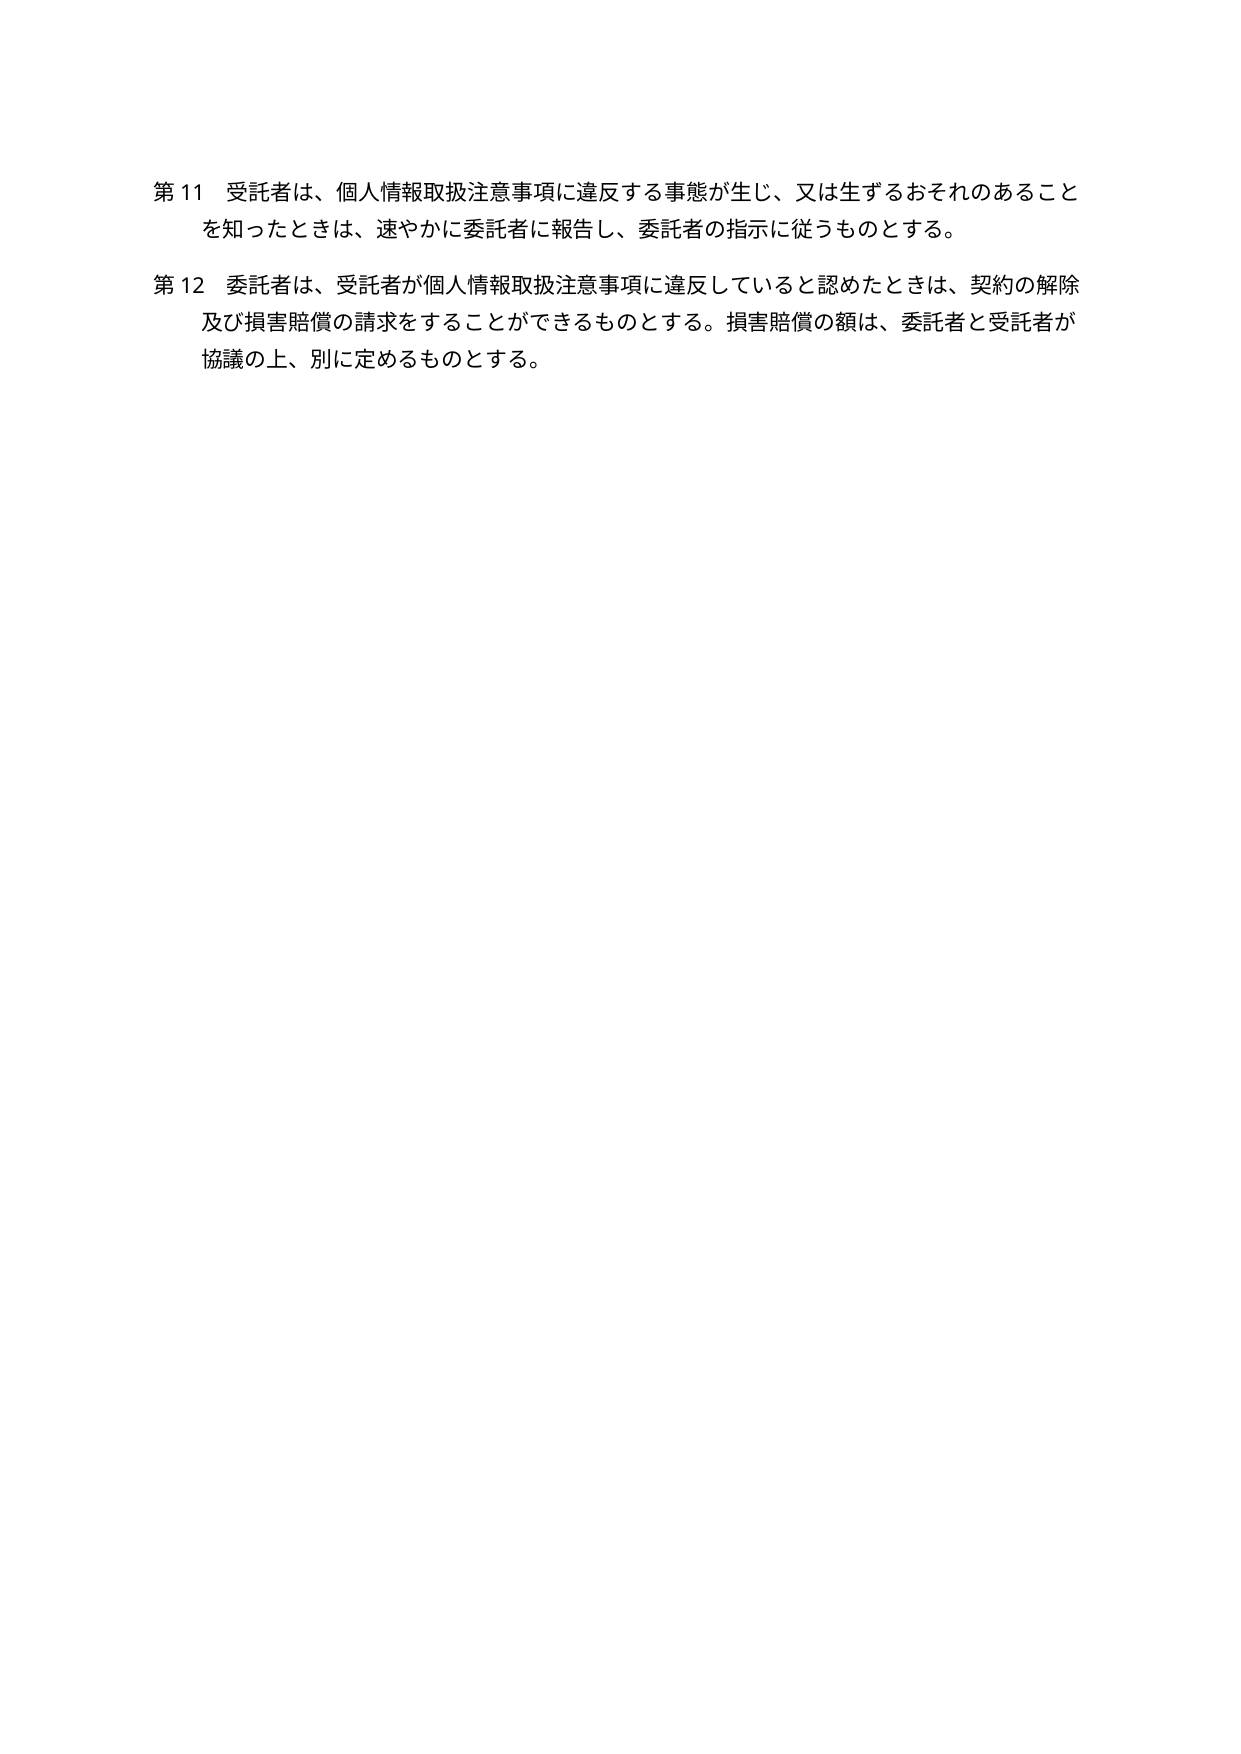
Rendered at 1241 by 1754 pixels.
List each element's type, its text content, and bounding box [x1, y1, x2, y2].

text 第12 委託者は、受託者が個人情報取扱注意事項に違反していると認めたときは、契約の解除及び損害賠償の請求をすることができるものとする。損害賠償の額は、委託者と受託者が協議の上、別に定めるものとする。 [153, 265, 1087, 376]
text 第11 受託者は、個人情報取扱注意事項に違反する事態が生じ、又は生ずるおそれのあることを知ったときは、速やかに委託者に報告し、委託者の指示に従うものとする。 [153, 172, 1087, 247]
